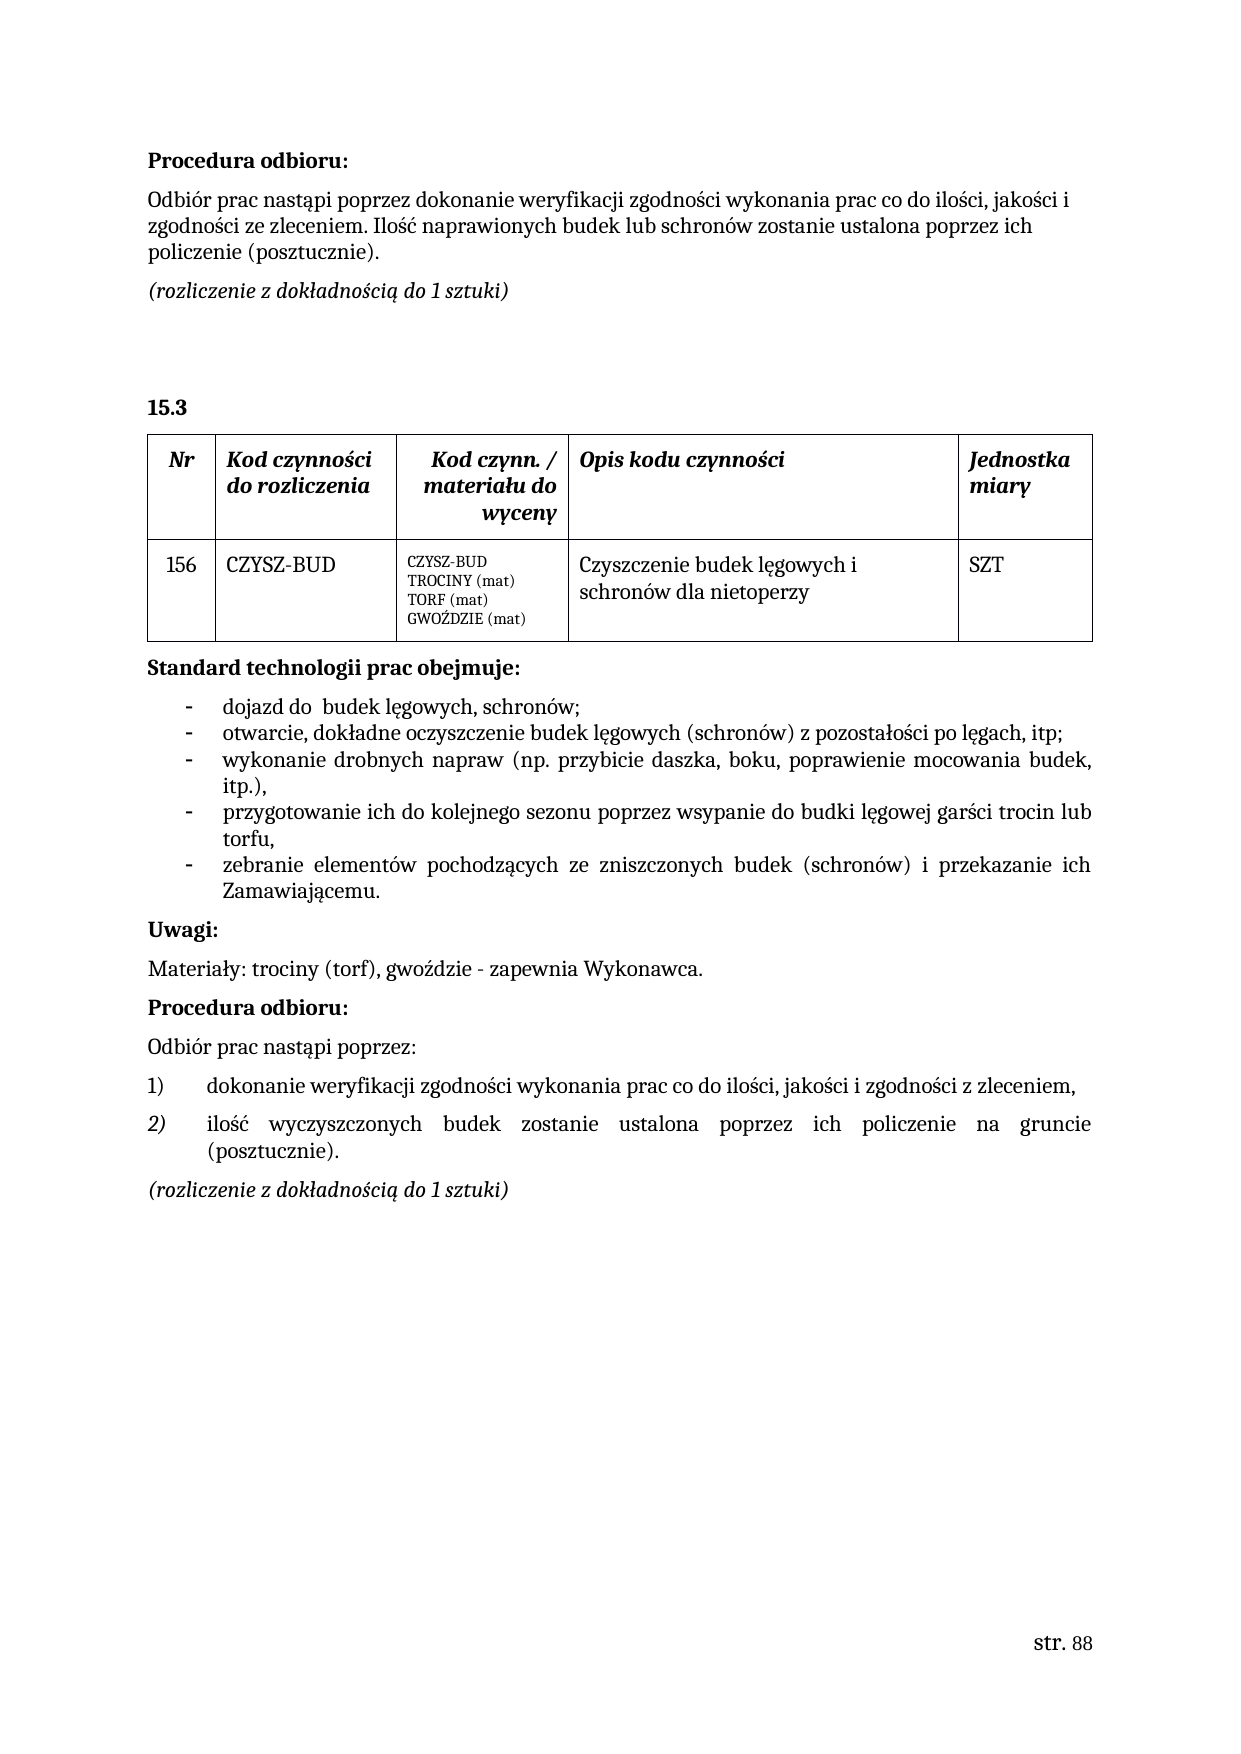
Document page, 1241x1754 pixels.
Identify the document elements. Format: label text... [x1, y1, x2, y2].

text 15.3 [148, 394, 1093, 421]
text Standard technologii prac obejmuje: [148, 655, 1093, 681]
text Odbiór prac nastąpi poprzez: [148, 1033, 1093, 1060]
list wykonanie drobnych napraw (np. przybicie daszka, boku, poprawienie mocowania budek, itp.), [185, 746, 1093, 799]
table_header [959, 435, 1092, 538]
text (rozliczenie z dokładnością do 1 sztuki) [148, 1176, 1093, 1203]
text Odbiór prac nastąpi poprzez dokonanie weryfikacji zgodności wykonania prac co do ilości, jakości i zgodności ze zleceniem. Ilość naprawionych budek lub schronów zostanie ustalona poprzez ich policzenie (posztucznie). [148, 186, 1093, 266]
list dokonanie weryfikacji zgodności wykonania prac co do ilości, jakości i zgodności z zleceniem, [148, 1072, 1093, 1099]
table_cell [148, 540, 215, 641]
list ilość wyczyszczonych budek zostanie ustalona poprzez ich policzenie na gruncie (posztucznie). [148, 1111, 1093, 1164]
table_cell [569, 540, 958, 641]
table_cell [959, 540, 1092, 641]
text (rozliczenie z dokładnością do 1 sztuki) [148, 278, 1093, 304]
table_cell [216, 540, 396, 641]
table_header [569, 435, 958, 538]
list przygotowanie ich do kolejnego sezonu poprzez wsypanie do budki lęgowej garści trocin lub torfu, [185, 799, 1093, 852]
text Uwagi: [148, 917, 1093, 943]
text Procedura odbioru: [148, 148, 1093, 174]
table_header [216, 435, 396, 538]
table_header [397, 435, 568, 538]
text Materiały: trociny (torf), gwoździe - zapewnia Wykonawca. [148, 956, 1093, 982]
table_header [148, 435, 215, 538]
list otwarcie, dokładne oczyszczenie budek lęgowych (schronów) z pozostałości po lęgach, itp; [185, 720, 1093, 746]
list dojazd do budek lęgowych, schronów; [185, 694, 1093, 720]
list zebranie elementów pochodzących ze zniszczonych budek (schronów) i przekazanie ich Zamawiającemu. [185, 852, 1093, 904]
text Procedura odbioru: [148, 995, 1093, 1021]
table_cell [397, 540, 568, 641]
